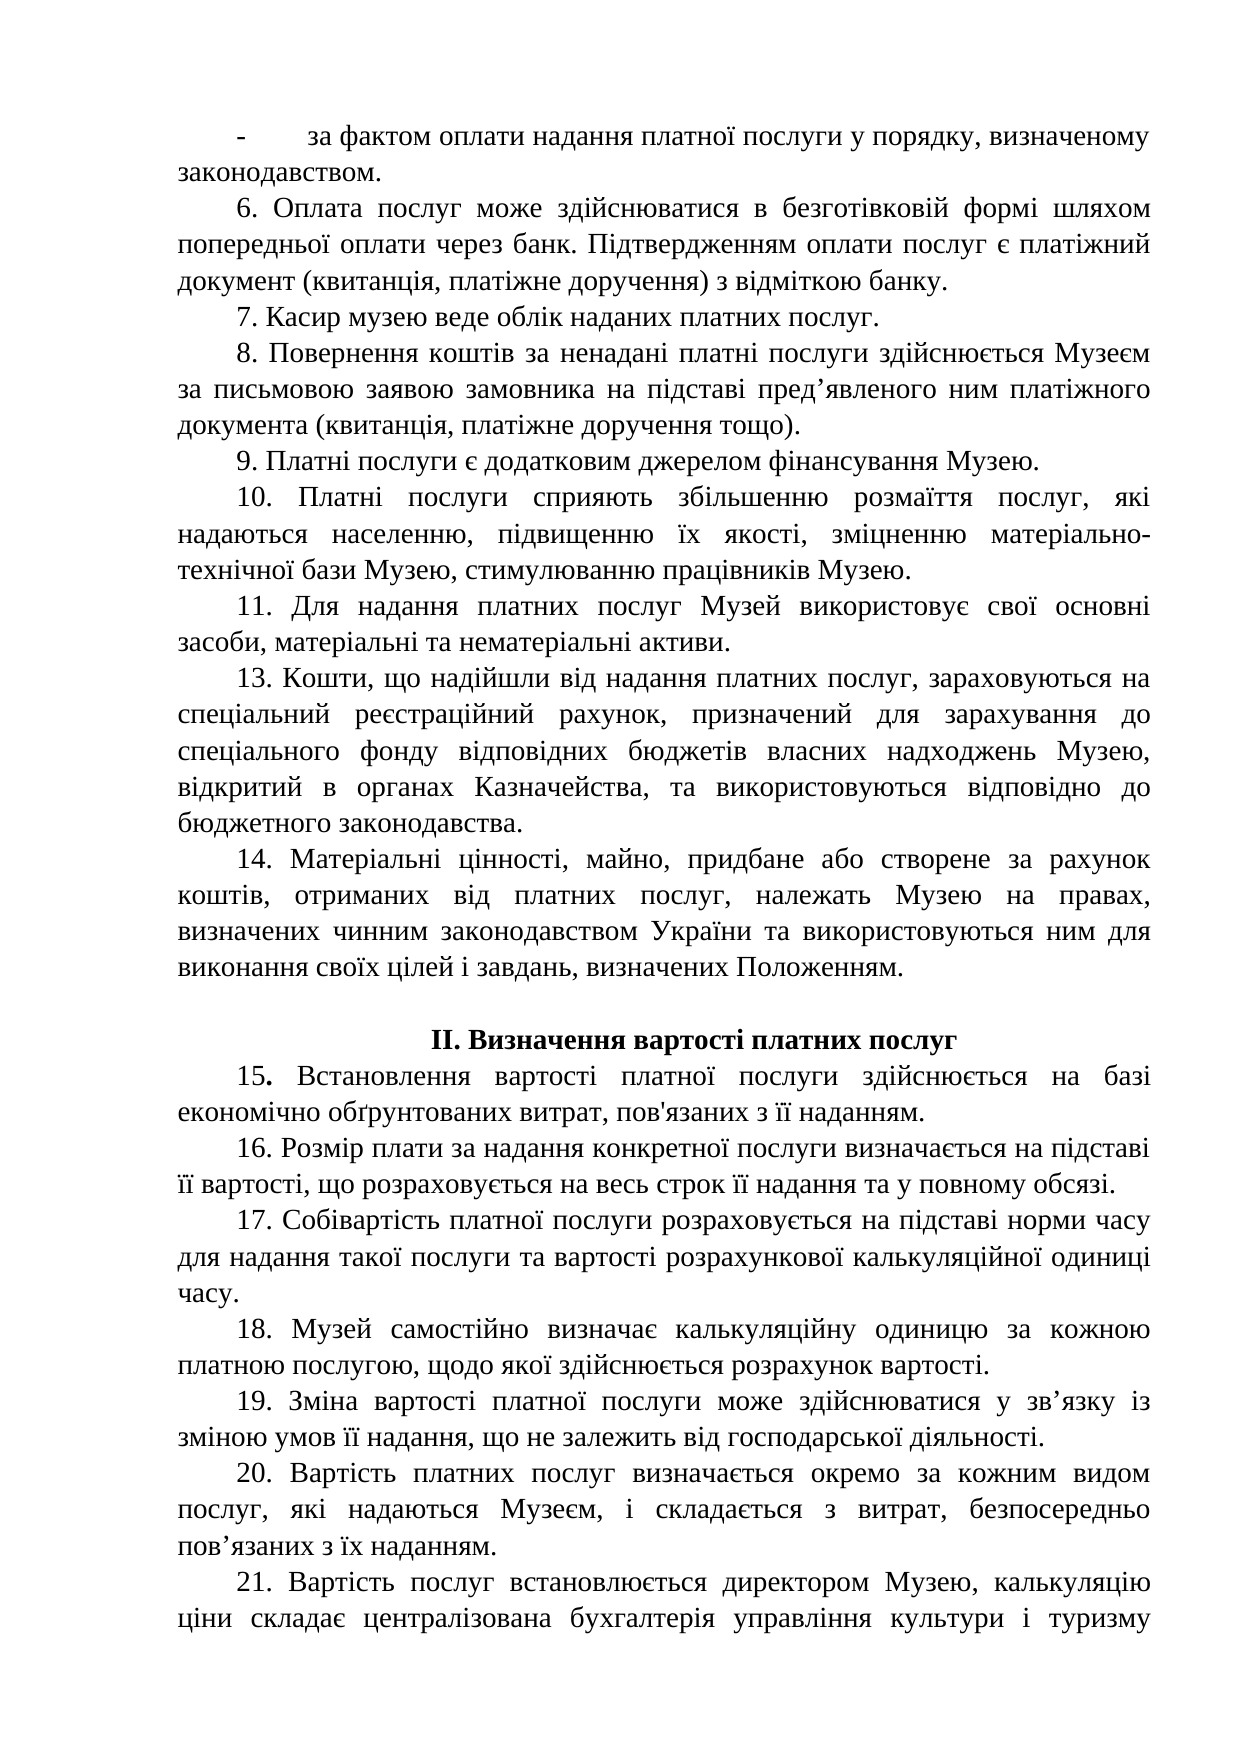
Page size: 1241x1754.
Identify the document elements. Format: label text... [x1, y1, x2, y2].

text 15. Встановлення вартості платної послуги здійснюється на базі економічно обґрунтованих витрат, пов'язаних з її наданням. [177, 1058, 1152, 1128]
text 16. Розмір плати за надання конкретної послуги визначається на підставі її вартості, що розраховується на весь строк її надання та у повному обсязі. [177, 1130, 1152, 1200]
text 9. Платні послуги є додатковим джерелом фінансування Музею. [177, 443, 1152, 477]
text - за фактом оплати надання платної послуги у порядку, визначеному законодавством. [177, 118, 1152, 188]
text 7. Касир музею веде облік наданих платних послуг. [177, 299, 1152, 332]
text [177, 1564, 1152, 1634]
text 18. Музей самостійно визначає калькуляційну одиницю за кожною платною послугою, щодо якої здійснюється розрахунок вартості. [177, 1311, 1152, 1381]
text 10. Платні послуги сприяють збільшенню розмаїття послуг, які надаються населенню, підвищенню їх якості, зміцненню матеріально-технічної бази Музею, стимулюванню працівників Музею. [177, 479, 1152, 585]
text 19. Зміна вартості платної послуги може здійснюватися у зв’язку із зміною умов її надання, що не залежить від господарської діяльності. [177, 1383, 1152, 1453]
text 11. Для надання платних послуг Музей використовує свої основні засоби, матеріальні та нематеріальні активи. [177, 588, 1152, 658]
text 17. Собівартість платної послуги розраховується на підставі норми часу для надання такої послуги та вартості розрахункової калькуляційної одиниці часу. [177, 1202, 1152, 1308]
text 13. Кошти, що надійшли від надання платних послуг, зараховуються на спеціальний реєстраційний рахунок, призначений для зарахування до спеціального фонду відповідних бюджетів власних надходжень Музею, відкритий в органах Казначейства, та використовуються відповідно до бюджетного законодавства. [177, 660, 1152, 838]
text 6. Оплата послуг може здійснюватися в безготівковій формі шляхом попередньої оплати через банк. Підтвердженням оплати послуг є платіжний документ (квитанція, платіжне доручення) з відміткою банку. [177, 190, 1152, 296]
text 20. Вартість платних послуг визначається окремо за кожним видом послуг, які надаються Музеєм, і складається з витрат, безпосередньо пов’язаних з їх наданням. [177, 1456, 1152, 1561]
text 8. Повернення коштів за ненадані платні послуги здійснюється Музеєм за письмовою заявою замовника на підставі пред’явленого ним платіжного документа (квитанція, платіжне доручення тощо). [177, 335, 1152, 441]
text ІІ. Визначення вартості платних послуг [177, 1022, 1152, 1055]
text 14. Матеріальні цінності, майно, придбане або створене за рахунок коштів, отриманих від платних послуг, належать Музею на правах, визначених чинним законодавством України та використовуються ним для виконання своїх цілей і завдань, визначених Положенням. [177, 841, 1152, 983]
